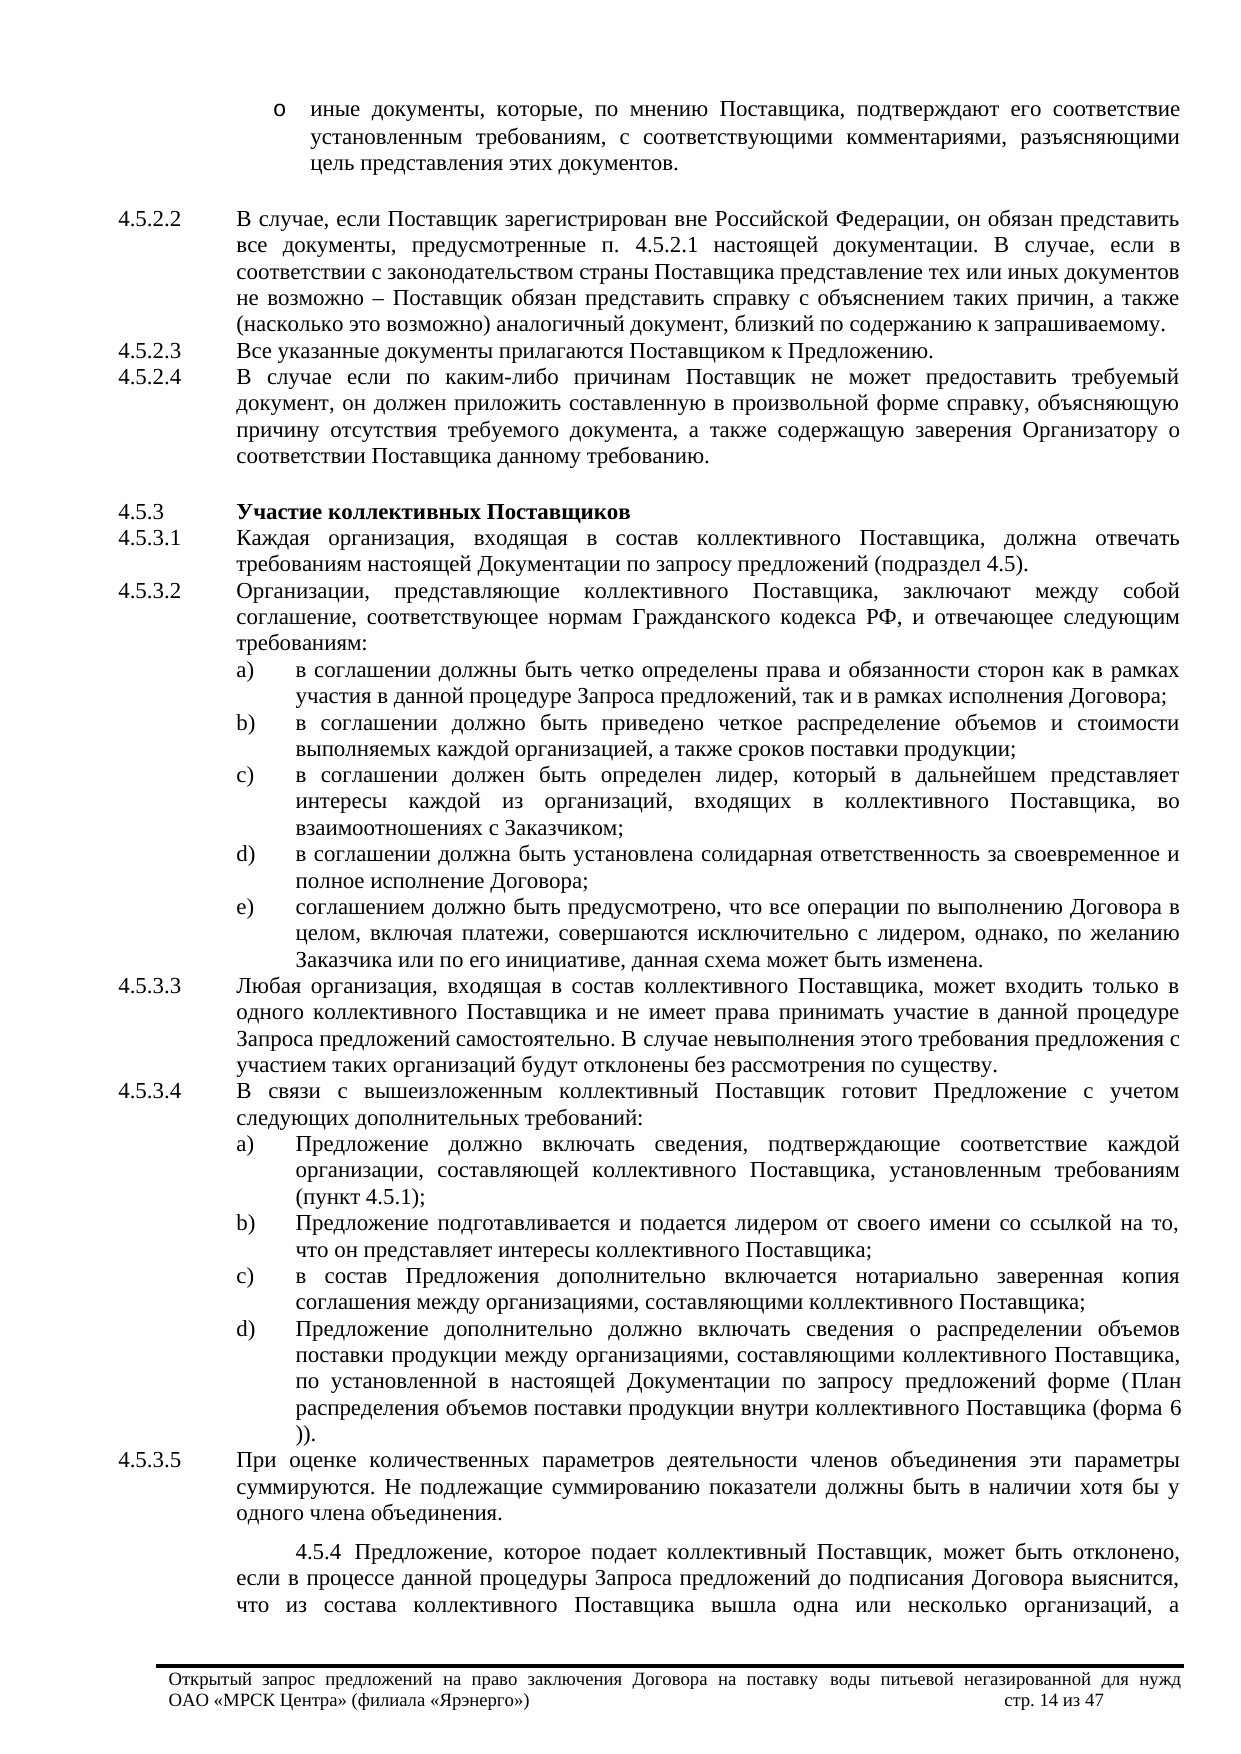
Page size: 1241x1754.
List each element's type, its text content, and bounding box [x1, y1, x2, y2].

list Участие коллективных Поставщиков [118, 498, 1181, 524]
list в состав Предложения дополнительно включается нотариально заверенная копия соглашения между организациями, составляющими коллективного Поставщика; [236, 1262, 1181, 1315]
list в соглашении должно быть приведено четкое распределение объемов и стоимости выполняемых каждой организацией, а также сроков поставки продукции; [236, 708, 1181, 761]
list Каждая организация, входящая в состав коллективного Поставщика, должна отвечать требованиям настоящей Документации по запросу предложений (подраздел 4.5). [118, 524, 1181, 577]
list Предложение должно включать сведения, подтверждающие соответствие каждой организации, составляющей коллективного Поставщика, установленным требованиям (пункт 4.5.1); [236, 1130, 1181, 1209]
list в соглашении должен быть определен лидер, который в дальнейшем представляет интересы каждой из организаций, входящих в коллективного Поставщика, во взаимоотношениях с Заказчиком; [236, 761, 1181, 840]
list в соглашении должна быть установлена солидарная ответственность за своевременное и полное исполнение Договора; [236, 840, 1181, 893]
list В связи с вышеизложенным коллективный Поставщик готовит Предложение с учетом следующих дополнительных требований: [118, 1077, 1181, 1130]
list Предложение подготавливается и подается лидером от своего имени со ссылкой на то, что он представляет интересы коллективного Поставщика; [236, 1209, 1181, 1262]
list При оценке количественных параметров деятельности членов объединения эти параметры суммируются. Не подлежащие суммированию показатели должны быть в наличии хотя бы у одного члена объединения. [118, 1446, 1181, 1526]
list иные документы, которые, по мнению Поставщика, подтверждают его соответствие установленным требованиям, с соответствующими комментариями, разъясняющими цель представления этих документов. [273, 95, 1181, 176]
list Любая организация, входящая в состав коллективного Поставщика, может входить только в одного коллективного Поставщика и не имеет права принимать участие в данной процедуре Запроса предложений самостоятельно. В случае невыполнения этого требования предложения с участием таких организаций будут отклонены без рассмотрения по существу. [118, 972, 1181, 1077]
text Все указанные документы прилагаются Поставщиком к Предложению. [118, 337, 1181, 363]
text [236, 1538, 1181, 1617]
list соглашением должно быть предусмотрено, что все операции по выполнению Договора в целом, включая платежи, совершаются исключительно с лидером, однако, по желанию Заказчика или по его инициативе, данная схема может быть изменена. [236, 893, 1181, 972]
text В случае если по каким-либо причинам Поставщик не может предоставить требуемый документ, он должен приложить составленную в произвольной форме справку, объясняющую причину отсутствия требуемого документа, а также содержащую заверения Организатору о соответствии Поставщика данному требованию. [118, 363, 1181, 468]
list в соглашении должны быть четко определены права и обязанности сторон как в рамках участия в данной процедуре Запроса предложений, так и в рамках исполнения Договора; [236, 656, 1181, 708]
list Организации, представляющие коллективного Поставщика, заключают между собой соглашение, соответствующее нормам Гражданского кодекса РФ, и отвечающее следующим требованиям: [118, 577, 1181, 656]
